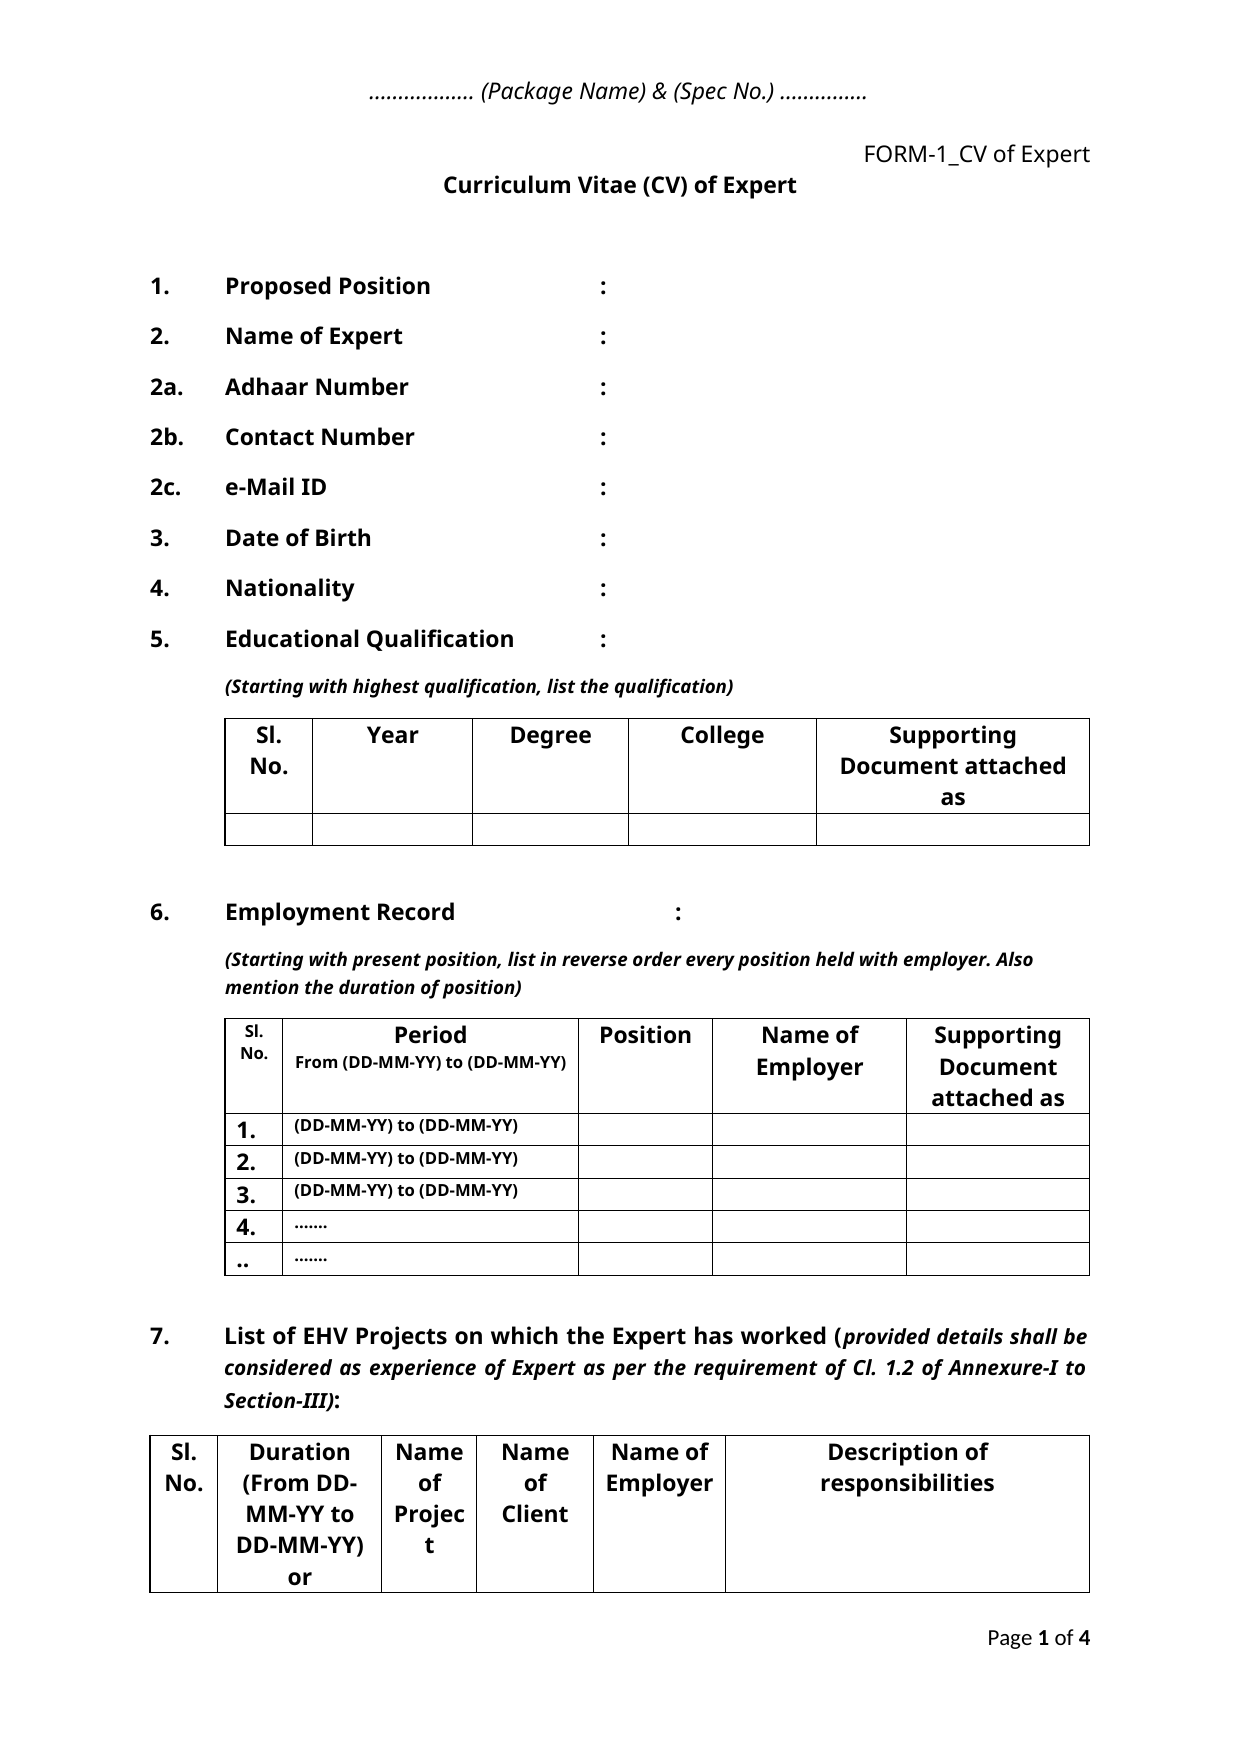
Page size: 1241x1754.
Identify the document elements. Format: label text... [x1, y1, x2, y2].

table_cell [713, 1243, 906, 1274]
table_cell [473, 814, 628, 845]
table_cell [579, 1211, 712, 1242]
table_cell (DD-MM-YY) to (DD-MM-YY) [283, 1146, 578, 1178]
text 2c. e-Mail ID : [150, 471, 1090, 502]
table_cell [907, 1114, 1089, 1145]
table_cell 3. [226, 1179, 282, 1210]
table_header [726, 1436, 1089, 1592]
text 2b. Contact Number : [150, 421, 1090, 452]
table_cell [713, 1211, 906, 1242]
table_header Sl. No. [226, 719, 312, 812]
text 2. Name of Expert : [150, 320, 1090, 351]
table_cell [907, 1211, 1089, 1242]
table_header Period From (DD-MM-YY) to (DD-MM-YY) [283, 1019, 578, 1113]
text 1. Proposed Position : [150, 269, 1090, 301]
table_header Supporting Document attached as [817, 719, 1089, 812]
table_cell 2. [226, 1146, 282, 1178]
table_cell .. [226, 1243, 282, 1274]
table_cell (DD-MM-YY) to (DD-MM-YY) [283, 1114, 578, 1145]
table_header Name of Employer [594, 1436, 725, 1592]
table_cell [579, 1114, 712, 1145]
table_cell 4. [226, 1211, 282, 1242]
table_header Supporting Document attached as [907, 1019, 1089, 1113]
table_cell [579, 1146, 712, 1178]
table_cell [713, 1146, 906, 1178]
text 7. List of EHV Projects on which the Expert has worked (provided details shall be considered as experience of Expert as per the requirement of Cl. 1.2 of Annexure-I to Section-III): [150, 1320, 1090, 1415]
text 5. Educational Qualification : [150, 622, 1090, 654]
table_cell [817, 814, 1089, 845]
table_cell 1. [226, 1114, 282, 1145]
table_cell [907, 1146, 1089, 1178]
table_cell [713, 1114, 906, 1145]
table_cell ……. [283, 1211, 578, 1242]
table_cell ……. [283, 1243, 578, 1274]
text Curriculum Vitae (CV) of Expert [150, 169, 1090, 200]
table_header Name of Client [477, 1436, 593, 1592]
table_header College [629, 719, 816, 812]
table_header Year [313, 719, 472, 812]
table_header Sl. No. [226, 1019, 282, 1113]
table_cell [579, 1243, 712, 1274]
text (Starting with present position, list in reverse order every position held with employer. Also mention the duration of position) [225, 947, 1090, 999]
table_cell [579, 1179, 712, 1210]
text 3. Date of Birth : [150, 522, 1090, 553]
table_cell (DD-MM-YY) to (DD-MM-YY) [283, 1179, 578, 1210]
text 6. Employment Record : [150, 896, 1090, 927]
table_cell [629, 814, 816, 845]
table_header Name of Employer [713, 1019, 906, 1113]
table_header Degree [473, 719, 628, 812]
table_header Sl. No. [151, 1436, 217, 1592]
table_cell [907, 1243, 1089, 1274]
table_cell [313, 814, 472, 845]
table_header Name of Project [382, 1436, 476, 1592]
table_cell [713, 1179, 906, 1210]
table_cell [907, 1179, 1089, 1210]
text 4. Nationality : [150, 572, 1090, 603]
text (Starting with highest qualification, list the qualification) [150, 673, 1090, 698]
table_header Position [579, 1019, 712, 1113]
text 2a. Adhaar Number : [150, 370, 1090, 402]
table_cell [226, 814, 312, 845]
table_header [218, 1436, 381, 1592]
